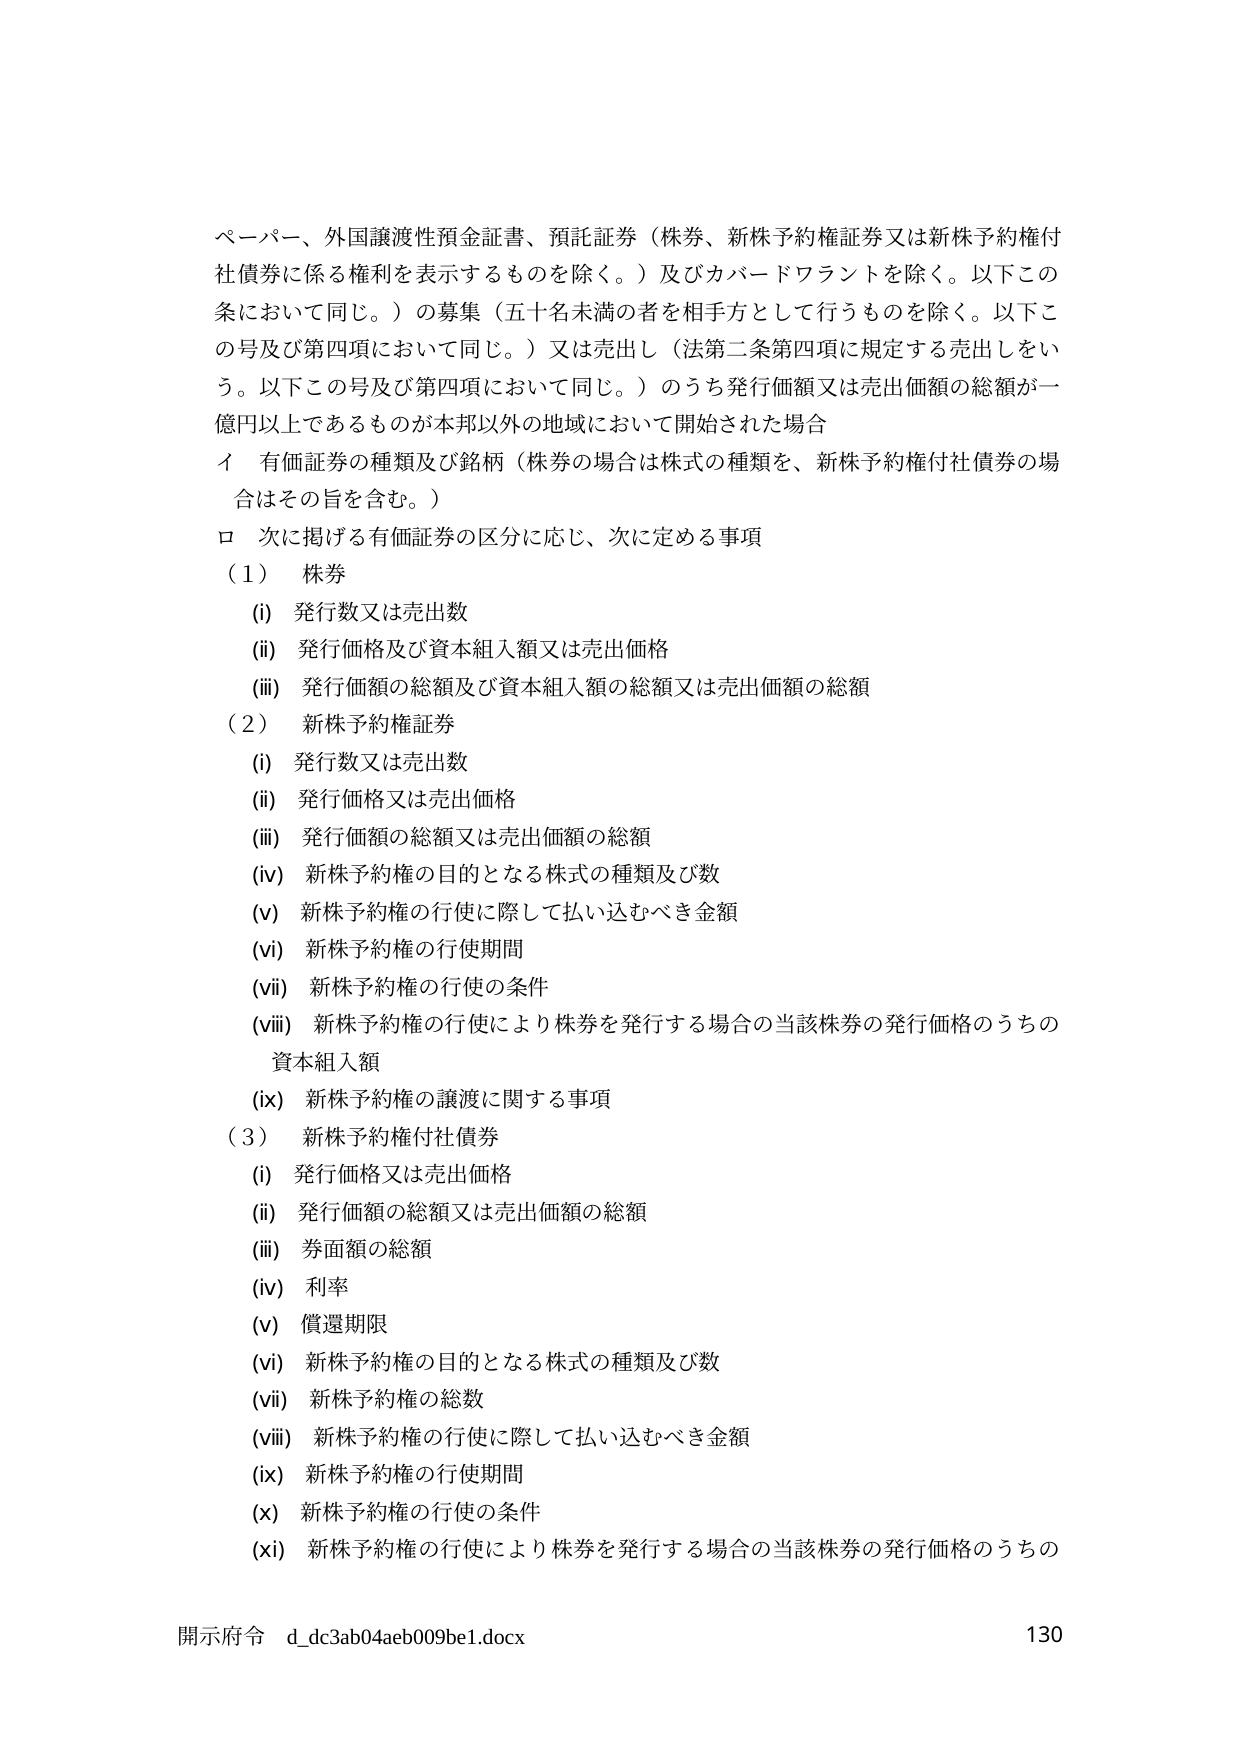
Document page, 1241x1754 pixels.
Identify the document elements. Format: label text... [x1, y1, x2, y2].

text (ⅰ) 発行数又は売出数 [252, 592, 1063, 629]
text (ⅱ) 発行価格又は売出価格 [252, 779, 1063, 817]
text (ⅵ) 新株予約権の目的となる株式の種類及び数 [252, 1342, 1063, 1379]
text (ⅲ) 発行価額の総額及び資本組入額の総額又は売出価額の総額 [252, 667, 1063, 704]
text (ⅶ) 新株予約権の行使の条件 [252, 967, 1063, 1004]
text (ⅰ) 発行数又は売出数 [252, 742, 1063, 779]
text (ⅲ) 券面額の総額 [252, 1229, 1063, 1267]
text （２） 新株予約権証券 [215, 704, 1063, 742]
text (ⅰ) 発行価格又は売出価格 [252, 1154, 1063, 1192]
text (ⅹ) 新株予約権の行使の条件 [252, 1492, 1063, 1529]
text (ⅴ) 償還期限 [252, 1304, 1063, 1342]
text (ⅲ) 発行価額の総額又は売出価額の総額 [252, 817, 1063, 854]
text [252, 1529, 1063, 1567]
text (ⅳ) 新株予約権の目的となる株式の種類及び数 [252, 854, 1063, 892]
text (ⅶ) 新株予約権の総数 [252, 1379, 1063, 1417]
text (ⅷ) 新株予約権の行使に際して払い込むべき金額 [252, 1417, 1063, 1454]
text （３） 新株予約権付社債券 [215, 1117, 1063, 1154]
text (ⅱ) 発行価額の総額又は売出価額の総額 [252, 1192, 1063, 1229]
text イ 有価証券の種類及び銘柄（株券の場合は株式の種類を、新株予約権付社債券の場合はその旨を含む。） [215, 442, 1063, 517]
text (ⅷ) 新株予約権の行使により株券を発行する場合の当該株券の発行価格のうちの資本組入額 [252, 1004, 1063, 1079]
text (ⅴ) 新株予約権の行使に際して払い込むべき金額 [252, 892, 1063, 929]
text （１） 株券 [215, 554, 1063, 592]
text (ⅳ) 利率 [252, 1267, 1063, 1304]
text ロ 次に掲げる有価証券の区分に応じ、次に定める事項 [215, 517, 1063, 554]
text (ⅸ) 新株予約権の譲渡に関する事項 [252, 1079, 1063, 1117]
text (ⅵ) 新株予約権の行使期間 [252, 929, 1063, 967]
text (ⅱ) 発行価格及び資本組入額又は売出価格 [252, 629, 1063, 667]
text (ⅸ) 新株予約権の行使期間 [252, 1454, 1063, 1492]
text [196, 217, 1063, 442]
